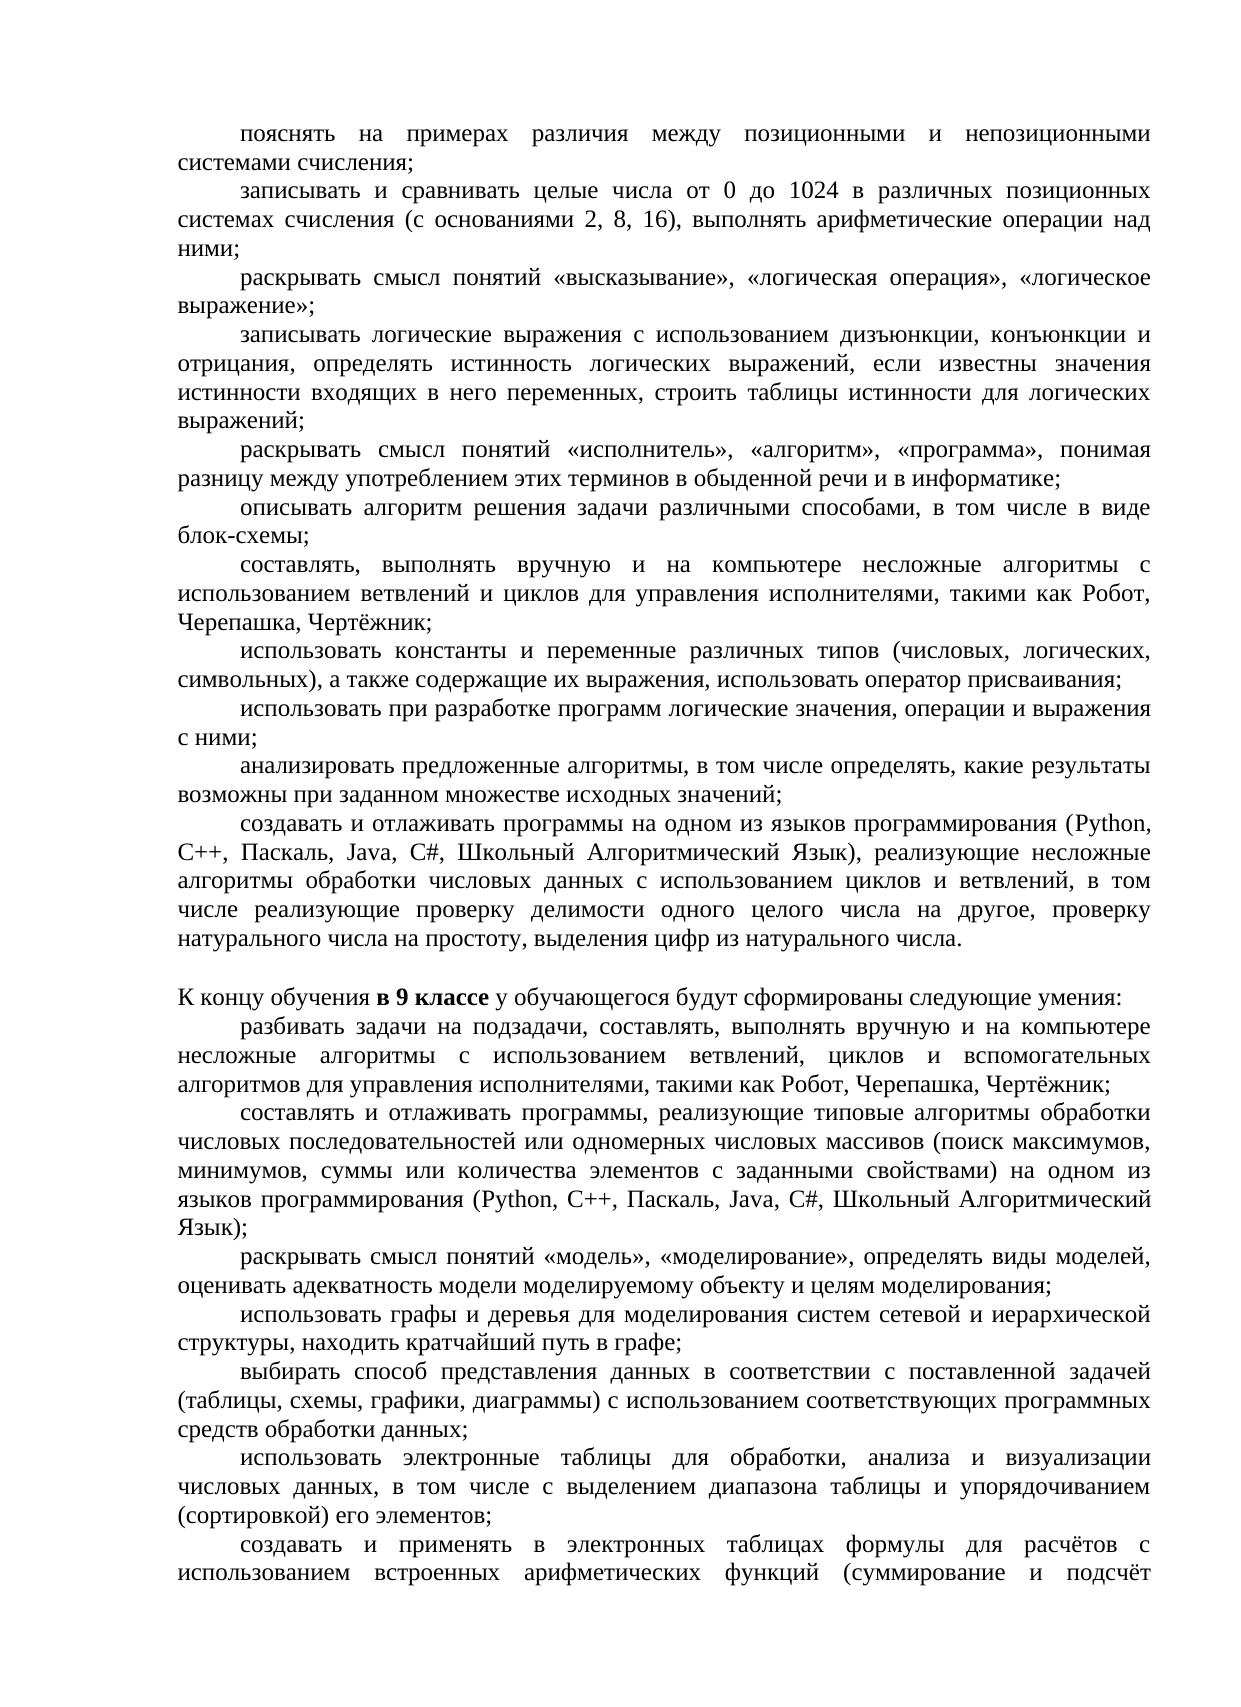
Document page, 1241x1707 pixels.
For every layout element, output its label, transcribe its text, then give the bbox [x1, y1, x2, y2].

text разбивать задачи на подзадачи, составлять, выполнять вручную и на компьютере несложные алгоритмы с использованием ветвлений, циклов и вспомогательных алгоритмов для управления исполнителями, такими как Робот, Черепашка, Чертёжник; [177, 1011, 1152, 1097]
text использовать электронные таблицы для обработки, анализа и визуализации числовых данных, в том числе с выделением диапазона таблицы и упорядочиванием (сортировкой) его элементов; [177, 1442, 1152, 1529]
text записывать логические выражения с использованием дизъюнкции, конъюнкции и отрицания, определять истинность логических выражений, если известны значения истинности входящих в него переменных, строить таблицы истинности для логических выражений; [177, 319, 1152, 434]
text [177, 1529, 1152, 1586]
text пояснять на примерах различия между позиционными и непозиционными системами счисления; [177, 118, 1152, 176]
text раскрывать смысл понятий «исполнитель», «алгоритм», «программа», понимая разницу между употреблением этих терминов в обыденной речи и в информатике; [177, 434, 1152, 492]
text использовать графы и деревья для моделирования систем сетевой и иерархической структуры, находить кратчайший путь в графе; [177, 1299, 1152, 1356]
text раскрывать смысл понятий «модель», «моделирование», определять виды моделей, оценивать адекватность модели моделируемому объекту и целям моделирования; [177, 1241, 1152, 1299]
text раскрывать смысл понятий «высказывание», «логическая операция», «логическое выражение»; [177, 262, 1152, 319]
text использовать константы и переменные различных типов (числовых, логических, символьных), а также содержащие их выражения, использовать оператор присваивания; [177, 636, 1152, 693]
text составлять и отлаживать программы, реализующие типовые алгоритмы обработки числовых последовательностей или одномерных числовых массивов (поиск максимумов, минимумов, суммы или количества элементов с заданными свойствами) на одном из языков программирования (Python, C++, Паскаль, Java, C#, Школьный Алгоритмический Язык); [177, 1097, 1152, 1241]
text использовать при разработке программ логические значения, операции и выражения с ними; [177, 693, 1152, 751]
text записывать и сравнивать целые числа от 0 до 1024 в различных позиционных системах счисления (с основаниями 2, 8, 16), выполнять арифметические операции над ними; [177, 176, 1152, 262]
text описывать алгоритм решения задачи различными способами, в том числе в виде блок-схемы; [177, 492, 1152, 549]
text составлять, выполнять вручную и на компьютере несложные алгоритмы с использованием ветвлений и циклов для управления исполнителями, такими как Робот, Черепашка, Чертёжник; [177, 549, 1152, 636]
text анализировать предложенные алгоритмы, в том числе определять, какие результаты возможны при заданном множестве исходных значений; [177, 751, 1152, 808]
text создавать и отлаживать программы на одном из языков программирования (Python, C++, Паскаль, Java, C#, Школьный Алгоритмический Язык), реализующие несложные алгоритмы обработки числовых данных с использованием циклов и ветвлений, в том числе реализующие проверку делимости одного целого числа на другое, проверку натурального числа на простоту, выделения цифр из натурального числа. [177, 808, 1152, 952]
text К концу обучения в 9 классе у обучающегося будут сформированы следующие умения: [177, 982, 1152, 1011]
text выбирать способ представления данных в соответствии с поставленной задачей (таблицы, схемы, графики, диаграммы) с использованием соответствующих программных средств обработки данных; [177, 1356, 1152, 1442]
